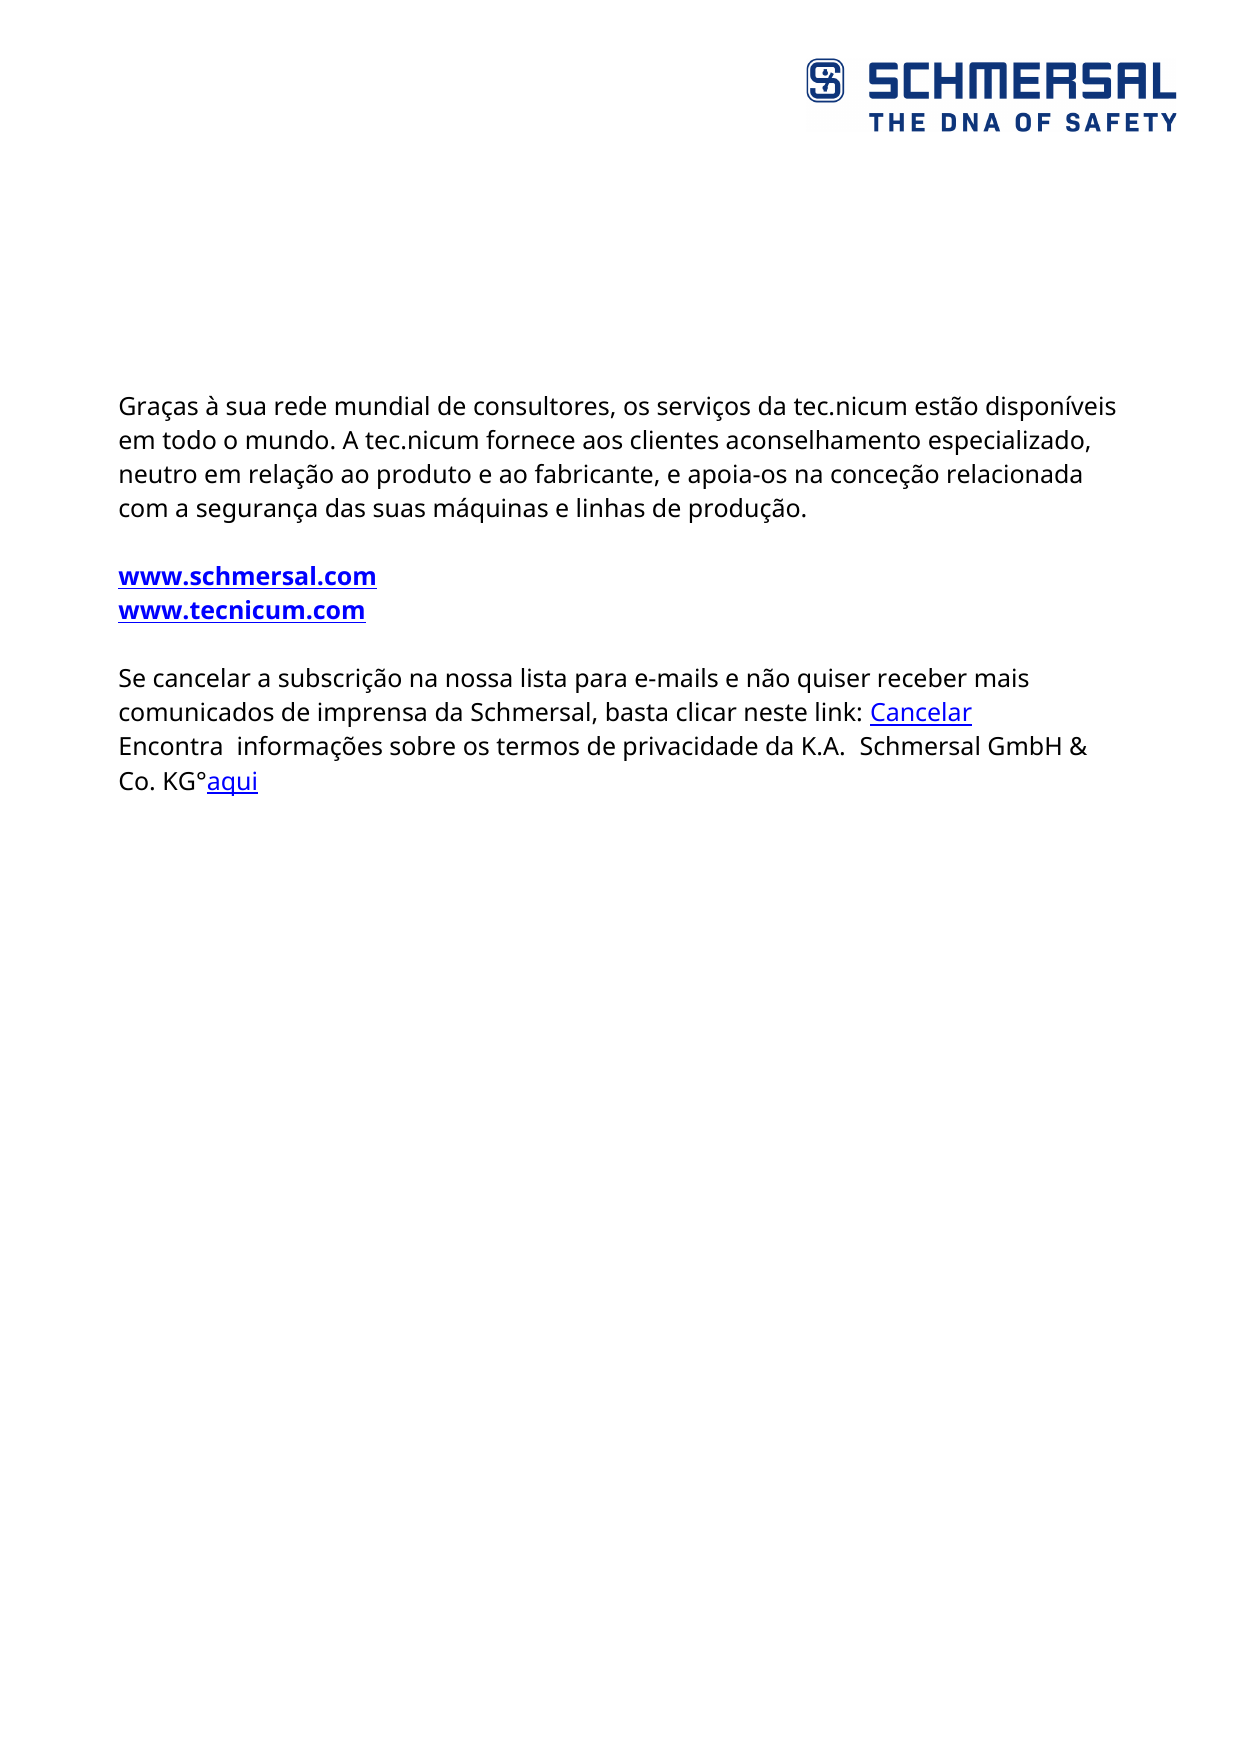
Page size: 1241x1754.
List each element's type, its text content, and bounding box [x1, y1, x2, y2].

text www.tecnicum.com [118, 593, 1122, 627]
picture [806, 58, 1177, 132]
text Graças à sua rede mundial de consultores, os serviços da tec.nicum estão disponíveis em todo o mundo. A tec.nicum fornece aos clientes aconselhamento especializado, neutro em relação ao produto e ao fabricante, e apoia-os na conceção relacionada com a segurança das suas máquinas e linhas de produção. [118, 388, 1122, 525]
text Se cancelar a subscrição na nossa lista para e-mails e não quiser receber mais comunicados de imprensa da Schmersal, basta clicar neste link: Cancelar [118, 661, 1122, 729]
text www.schmersal.com [118, 559, 1122, 593]
text Encontra informações sobre os termos de privacidade da K.A. Schmersal GmbH & Co. KG°aqui [118, 729, 1122, 797]
